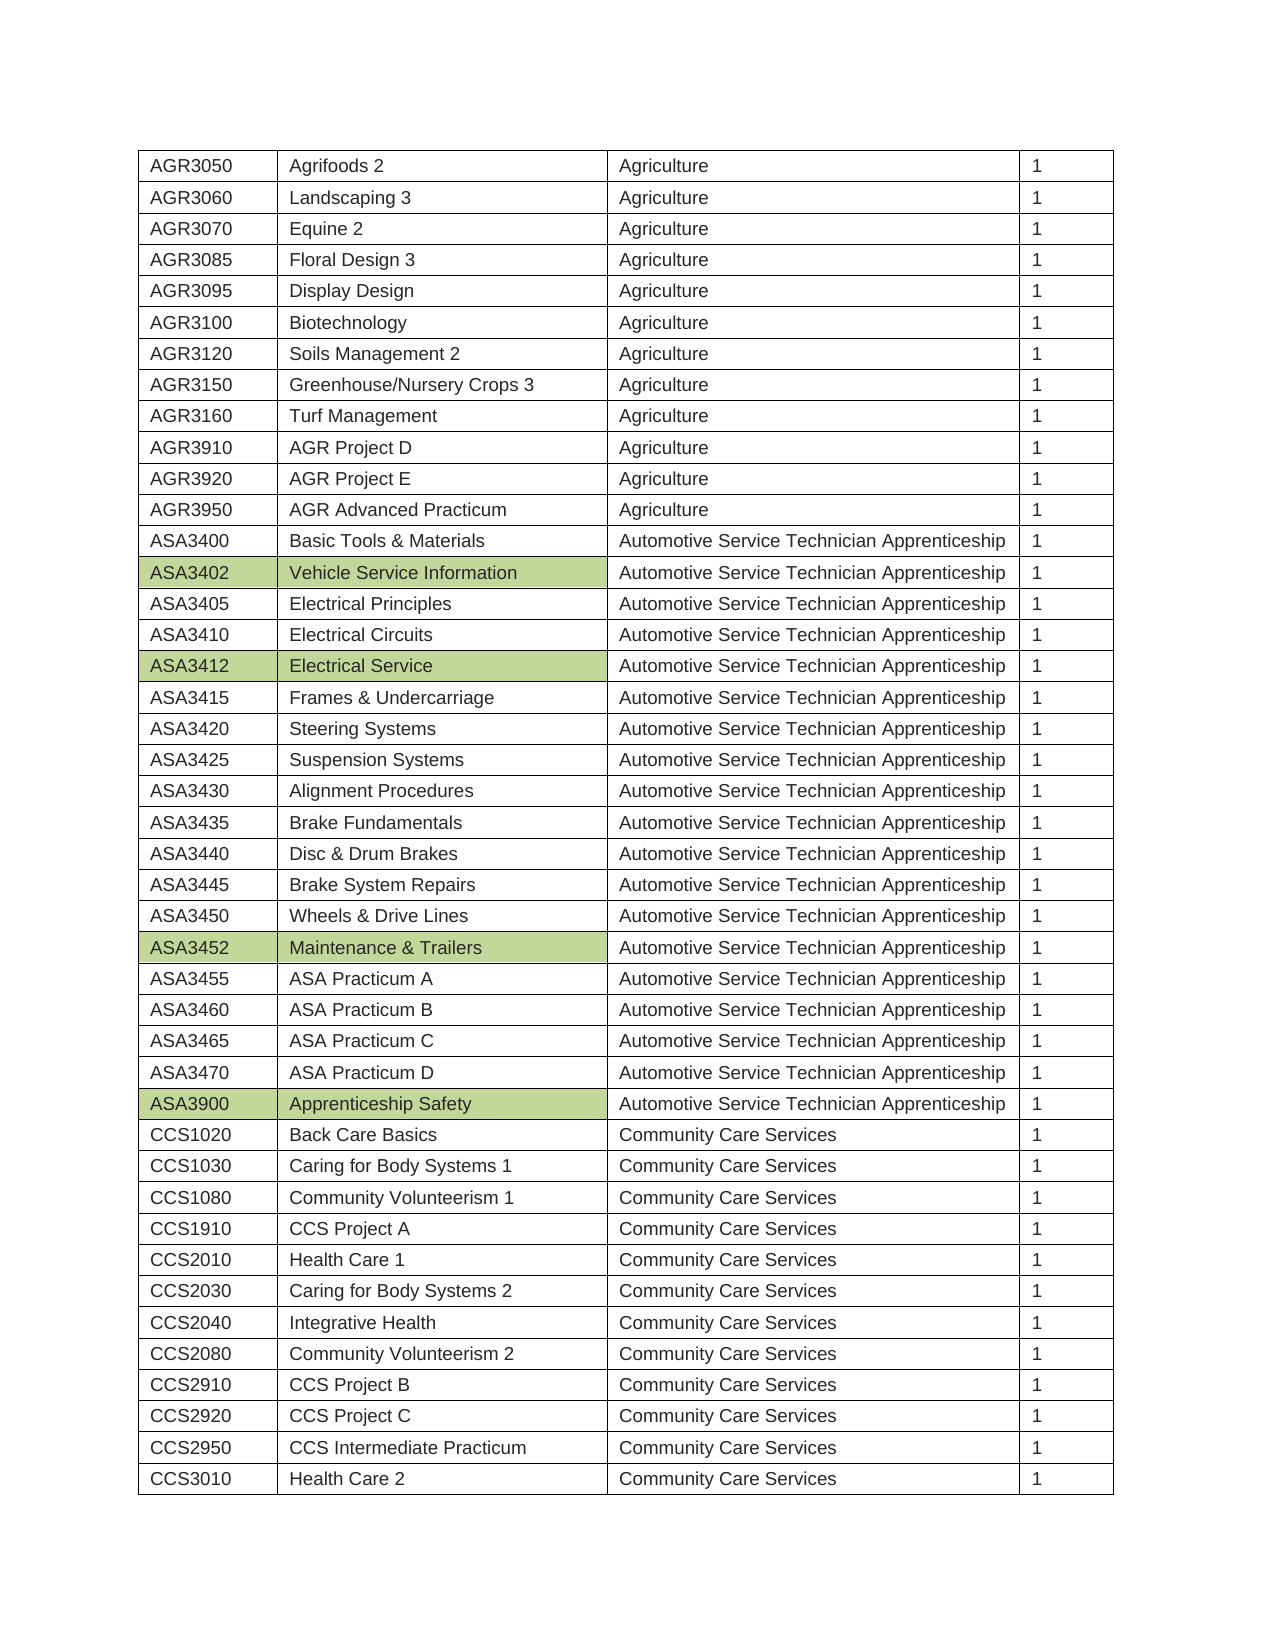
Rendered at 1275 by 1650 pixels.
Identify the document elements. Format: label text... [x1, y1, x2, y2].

table_cell 1 [1020, 464, 1113, 494]
table_cell AGR3050 [139, 151, 277, 181]
table_cell ASA3900 [139, 1089, 277, 1119]
table_cell AGR3100 [139, 307, 277, 337]
table_cell 1 [1020, 307, 1113, 337]
table_cell CCS Project B [278, 1370, 607, 1400]
table_cell ASA3470 [139, 1057, 277, 1087]
table_cell Back Care Basics [278, 1120, 607, 1150]
table_cell 1 [1020, 182, 1113, 212]
table_cell Automotive Service Technician Apprenticeship [608, 995, 1019, 1025]
table_cell AGR3085 [139, 245, 277, 275]
table_cell Steering Systems [278, 714, 607, 744]
table_cell Community Volunteerism 1 [278, 1182, 607, 1212]
table_cell Caring for Body Systems 2 [278, 1276, 607, 1306]
table_cell Agriculture [608, 214, 1019, 244]
table_cell 1 [1020, 1401, 1113, 1431]
table_cell AGR3095 [139, 276, 277, 306]
table_cell AGR3160 [139, 401, 277, 431]
table_cell 1 [1020, 339, 1113, 369]
table_cell Automotive Service Technician Apprenticeship [608, 807, 1019, 837]
table_cell 1 [1020, 1464, 1113, 1494]
table_cell ASA3430 [139, 776, 277, 806]
table_cell CCS1080 [139, 1182, 277, 1212]
table_cell Agriculture [608, 370, 1019, 400]
table_cell CCS Intermediate Practicum [278, 1432, 607, 1462]
table_cell 1 [1020, 1432, 1113, 1462]
table_cell 1 [1020, 651, 1113, 681]
table_cell Automotive Service Technician Apprenticeship [608, 1026, 1019, 1056]
table_cell 1 [1020, 1151, 1113, 1181]
table_cell Greenhouse/Nursery Crops 3 [278, 370, 607, 400]
table_cell Automotive Service Technician Apprenticeship [608, 839, 1019, 869]
table_cell Community Care Services [608, 1370, 1019, 1400]
table_cell Soils Management 2 [278, 339, 607, 369]
table_cell 1 [1020, 526, 1113, 556]
table_cell Disc & Drum Brakes [278, 839, 607, 869]
table_cell Automotive Service Technician Apprenticeship [608, 620, 1019, 650]
table_cell 1 [1020, 682, 1113, 712]
table_cell Biotechnology [278, 307, 607, 337]
table_cell ASA3405 [139, 589, 277, 619]
table_cell AGR3150 [139, 370, 277, 400]
table_cell 1 [1020, 1089, 1113, 1119]
table_cell Turf Management [278, 401, 607, 431]
table_cell Agriculture [608, 401, 1019, 431]
table_cell CCS1910 [139, 1214, 277, 1244]
table_cell AGR3910 [139, 432, 277, 462]
table_cell AGR Project D [278, 432, 607, 462]
table_cell ASA3435 [139, 807, 277, 837]
table_cell Integrative Health [278, 1307, 607, 1337]
table_cell 1 [1020, 807, 1113, 837]
table_cell AGR Advanced Practicum [278, 495, 607, 525]
table_cell Electrical Service [278, 651, 607, 681]
table_cell 1 [1020, 745, 1113, 775]
table_cell 1 [1020, 1026, 1113, 1056]
table_cell ASA3412 [139, 651, 277, 681]
table_cell ASA Practicum B [278, 995, 607, 1025]
table_cell 1 [1020, 276, 1113, 306]
table_cell Frames & Undercarriage [278, 682, 607, 712]
table_cell Automotive Service Technician Apprenticeship [608, 526, 1019, 556]
table_cell Agriculture [608, 464, 1019, 494]
table_cell Community Care Services [608, 1182, 1019, 1212]
table_cell Community Care Services [608, 1432, 1019, 1462]
table_cell ASA Practicum C [278, 1026, 607, 1056]
table_cell ASA3415 [139, 682, 277, 712]
table_cell Automotive Service Technician Apprenticeship [608, 776, 1019, 806]
table_cell ASA3400 [139, 526, 277, 556]
table_cell ASA3465 [139, 1026, 277, 1056]
table_cell Agriculture [608, 276, 1019, 306]
table_cell Alignment Procedures [278, 776, 607, 806]
table_cell 1 [1020, 776, 1113, 806]
table_cell Electrical Principles [278, 589, 607, 619]
table_cell CCS Project A [278, 1214, 607, 1244]
table_cell Wheels & Drive Lines [278, 901, 607, 931]
table_cell Community Care Services [608, 1276, 1019, 1306]
table_cell Agriculture [608, 307, 1019, 337]
table_cell ASA3410 [139, 620, 277, 650]
table_cell 1 [1020, 1370, 1113, 1400]
table_cell ASA Practicum A [278, 964, 607, 994]
table_cell 1 [1020, 401, 1113, 431]
table_cell CCS2040 [139, 1307, 277, 1337]
table_cell ASA3452 [139, 932, 277, 962]
table_cell CCS Project C [278, 1401, 607, 1431]
table_cell Automotive Service Technician Apprenticeship [608, 901, 1019, 931]
table_cell 1 [1020, 714, 1113, 744]
table_cell Agriculture [608, 339, 1019, 369]
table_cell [608, 1464, 1019, 1494]
table_cell CCS2910 [139, 1370, 277, 1400]
table_cell ASA3425 [139, 745, 277, 775]
table_cell Automotive Service Technician Apprenticeship [608, 1089, 1019, 1119]
table_cell 1 [1020, 1245, 1113, 1275]
table_cell Suspension Systems [278, 745, 607, 775]
table_cell ASA3445 [139, 870, 277, 900]
table_cell Automotive Service Technician Apprenticeship [608, 589, 1019, 619]
table_cell 1 [1020, 495, 1113, 525]
table_cell Brake System Repairs [278, 870, 607, 900]
table_cell Community Care Services [608, 1339, 1019, 1369]
table_cell AGR3920 [139, 464, 277, 494]
table_cell 1 [1020, 901, 1113, 931]
table_cell CCS3010 [139, 1464, 277, 1494]
table_cell 1 [1020, 1276, 1113, 1306]
table_cell Community Care Services [608, 1151, 1019, 1181]
table_cell Automotive Service Technician Apprenticeship [608, 870, 1019, 900]
table_cell 1 [1020, 964, 1113, 994]
table_cell Agriculture [608, 245, 1019, 275]
table_cell Brake Fundamentals [278, 807, 607, 837]
table_cell Automotive Service Technician Apprenticeship [608, 745, 1019, 775]
table_cell CCS2950 [139, 1432, 277, 1462]
table_cell CCS2080 [139, 1339, 277, 1369]
table_cell Automotive Service Technician Apprenticeship [608, 1057, 1019, 1087]
table_cell 1 [1020, 1214, 1113, 1244]
table_cell 1 [1020, 870, 1113, 900]
table_cell AGR3060 [139, 182, 277, 212]
table_cell Community Care Services [608, 1214, 1019, 1244]
table_cell 1 [1020, 557, 1113, 587]
table_cell Automotive Service Technician Apprenticeship [608, 651, 1019, 681]
table_cell ASA3402 [139, 557, 277, 587]
table_cell Community Volunteerism 2 [278, 1339, 607, 1369]
table_cell Maintenance & Trailers [278, 932, 607, 962]
table_cell CCS1020 [139, 1120, 277, 1150]
table_cell CCS2010 [139, 1245, 277, 1275]
table_cell 1 [1020, 839, 1113, 869]
table_cell Community Care Services [608, 1120, 1019, 1150]
table_cell AGR3120 [139, 339, 277, 369]
table_cell 1 [1020, 432, 1113, 462]
table_cell Community Care Services [608, 1401, 1019, 1431]
table_cell 1 [1020, 620, 1113, 650]
table_cell 1 [1020, 245, 1113, 275]
table_cell AGR3950 [139, 495, 277, 525]
table_cell Automotive Service Technician Apprenticeship [608, 682, 1019, 712]
table_cell 1 [1020, 214, 1113, 244]
table_cell Display Design [278, 276, 607, 306]
table_cell Landscaping 3 [278, 182, 607, 212]
table_cell CCS2030 [139, 1276, 277, 1306]
table_cell Health Care 1 [278, 1245, 607, 1275]
table_cell ASA3460 [139, 995, 277, 1025]
table_cell AGR3070 [139, 214, 277, 244]
table_cell 1 [1020, 589, 1113, 619]
table_cell AGR Project E [278, 464, 607, 494]
table_cell Vehicle Service Information [278, 557, 607, 587]
table_cell Equine 2 [278, 214, 607, 244]
table_cell Basic Tools & Materials [278, 526, 607, 556]
table_cell Automotive Service Technician Apprenticeship [608, 714, 1019, 744]
table_cell Community Care Services [608, 1245, 1019, 1275]
table_cell Agriculture [608, 151, 1019, 181]
table_cell Electrical Circuits [278, 620, 607, 650]
table_cell 1 [1020, 1307, 1113, 1337]
table_cell Agriculture [608, 432, 1019, 462]
table_cell CCS2920 [139, 1401, 277, 1431]
table_cell ASA3420 [139, 714, 277, 744]
table_cell 1 [1020, 995, 1113, 1025]
table_cell Floral Design 3 [278, 245, 607, 275]
table_cell CCS1030 [139, 1151, 277, 1181]
table_cell 1 [1020, 1057, 1113, 1087]
table_cell 1 [1020, 932, 1113, 962]
table_cell 1 [1020, 1182, 1113, 1212]
table_cell Automotive Service Technician Apprenticeship [608, 557, 1019, 587]
table_cell Apprenticeship Safety [278, 1089, 607, 1119]
table_cell Automotive Service Technician Apprenticeship [608, 932, 1019, 962]
table_cell Agrifoods 2 [278, 151, 607, 181]
table_cell ASA3450 [139, 901, 277, 931]
table_cell Automotive Service Technician Apprenticeship [608, 964, 1019, 994]
table_cell Agriculture [608, 182, 1019, 212]
table_cell 1 [1020, 1120, 1113, 1150]
table_cell Community Care Services [608, 1307, 1019, 1337]
table_cell 1 [1020, 151, 1113, 181]
table_cell Agriculture [608, 495, 1019, 525]
table_cell 1 [1020, 1339, 1113, 1369]
table_cell Caring for Body Systems 1 [278, 1151, 607, 1181]
table_cell 1 [1020, 370, 1113, 400]
table_cell Health Care 2 [278, 1464, 607, 1494]
table_cell ASA3455 [139, 964, 277, 994]
table_cell ASA3440 [139, 839, 277, 869]
table_cell ASA Practicum D [278, 1057, 607, 1087]
